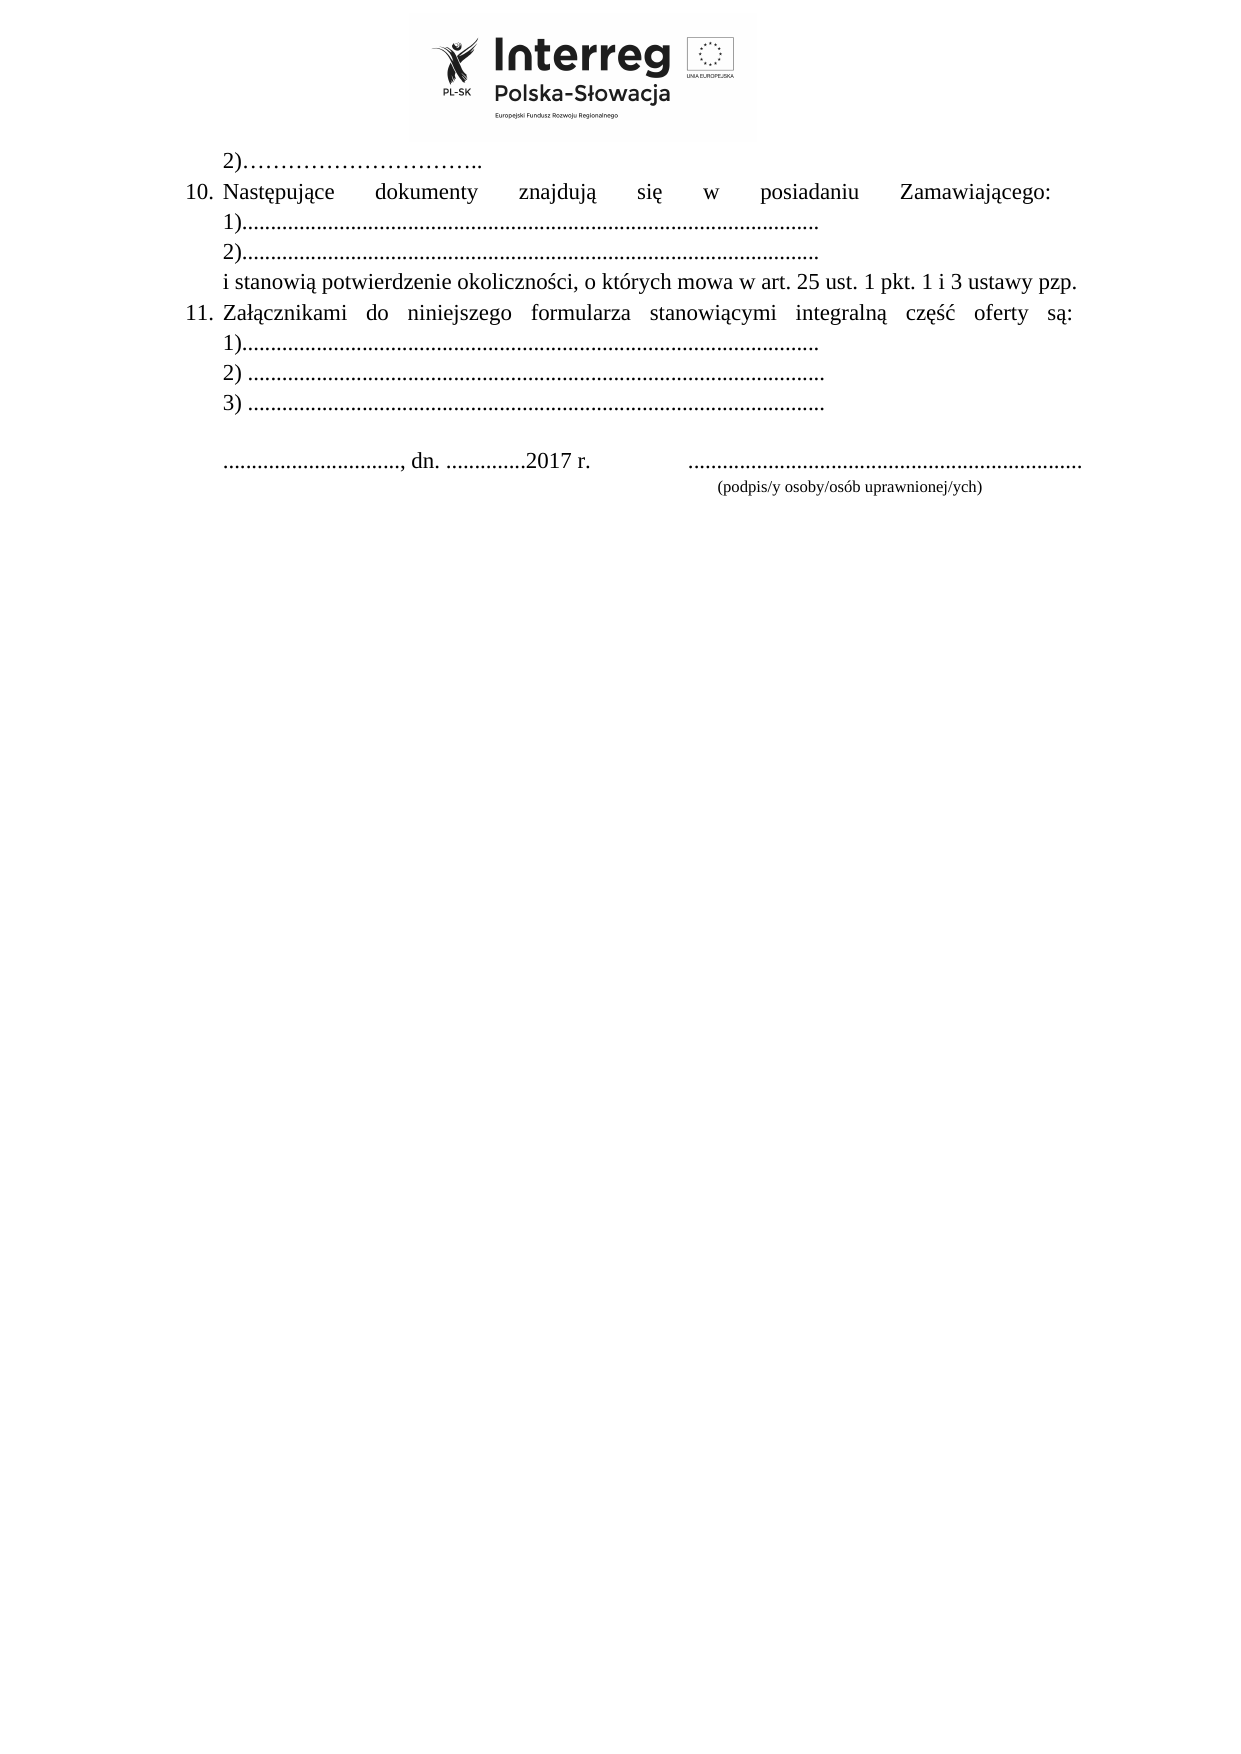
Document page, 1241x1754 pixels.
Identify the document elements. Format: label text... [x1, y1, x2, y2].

list Następujące dokumenty znajdują się w posiadaniu Zamawiającego: 1)..................................................................................................... 2)..................................................................................................... i stanowią potwierdzenie okoliczności, o których mowa w art. 25 ust. 1 pkt. 1 i 3 ustawy pzp. [185, 178, 1093, 295]
text ..............................., dn. ..............2017 r. ..................................................................... [223, 447, 1093, 473]
text (podpis/y osoby/osób uprawnionej/ych) [148, 477, 1093, 496]
picture [408, 13, 757, 142]
list Załącznikami do niniejszego formularza stanowiącymi integralną część oferty są: 1)..................................................................................................... 2) ..................................................................................................... [185, 299, 1093, 385]
text 3) ..................................................................................................... [223, 389, 1093, 416]
list 2)………………………….. [223, 148, 1093, 174]
